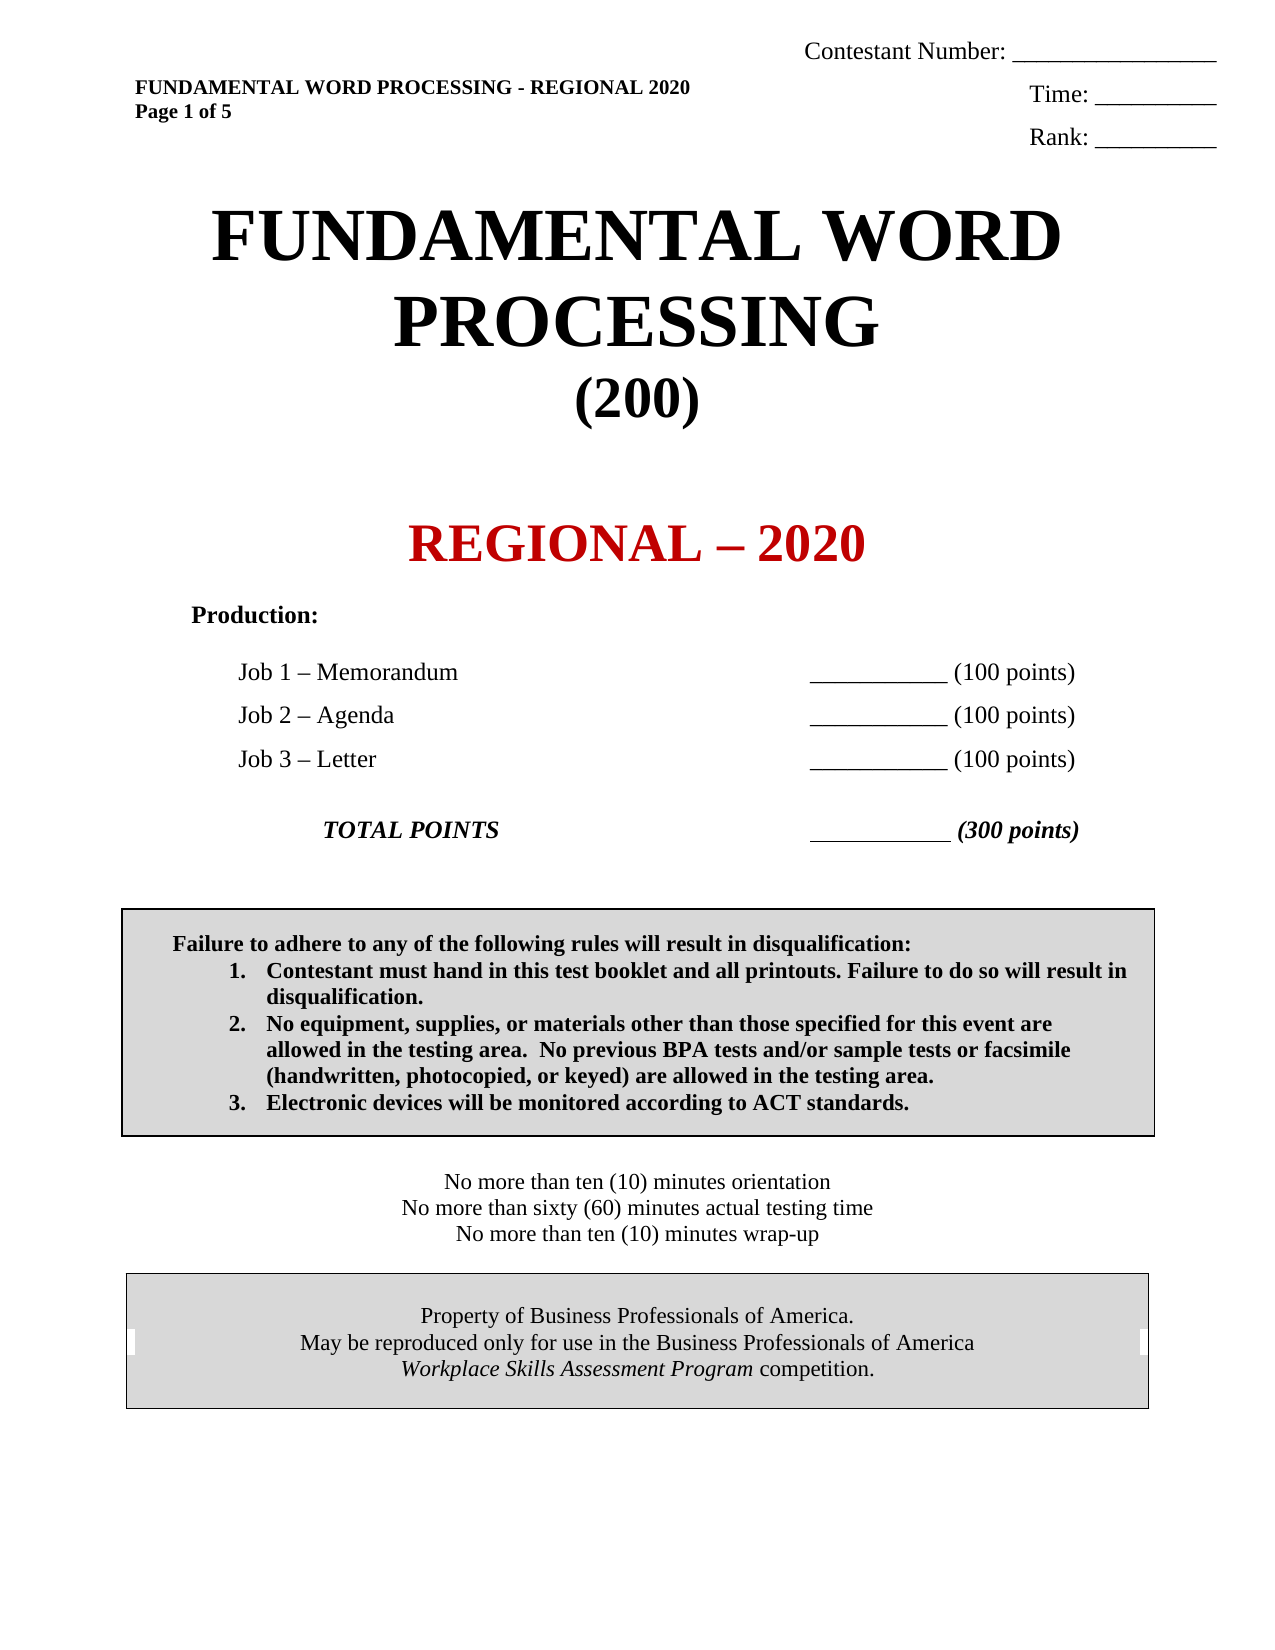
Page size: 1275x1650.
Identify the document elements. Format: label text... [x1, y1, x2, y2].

text Property of Business Professionals of America. [127, 1274, 1148, 1329]
text Job 3 – Letter ___________ (100 points) [210, 744, 1140, 772]
text No more than sixty (60) minutes actual testing time [135, 1194, 1140, 1220]
text Job 1 – Memorandum ___________ (100 points) [210, 657, 1140, 686]
list No equipment, supplies, or materials other than those specified for this event are allowed in the testing area. No previous BPA tests and/or sample tests or facsimile (handwritten, photocopied, or keyed) are allowed in the testing area. [229, 1009, 1131, 1089]
list Contestant must hand in this test booklet and all printouts. Failure to do so will result in disqualification. [229, 957, 1131, 1009]
text TOTAL POINTS (300 points) [135, 816, 1140, 844]
text FUNDAMENTAL WORD PROCESSING [135, 190, 1140, 363]
text Failure to adhere to any of the following rules will result in disqualification: [172, 931, 1131, 957]
text (200) [135, 363, 1140, 430]
text REGIONAL – 2020 [135, 511, 1140, 573]
text No more than ten (10) minutes orientation [135, 1168, 1140, 1194]
list Electronic devices will be monitored according to ACT standards. [229, 1089, 1131, 1115]
text Job 2 – Agenda ___________ (100 points) [210, 701, 1140, 729]
text Production: [135, 600, 1140, 629]
text No more than ten (10) minutes wrap-up [135, 1220, 1140, 1247]
text Workplace Skills Assessment Program competition. [127, 1352, 1148, 1408]
text May be reproduced only for use in the Business Professionals of America [135, 1329, 1140, 1352]
